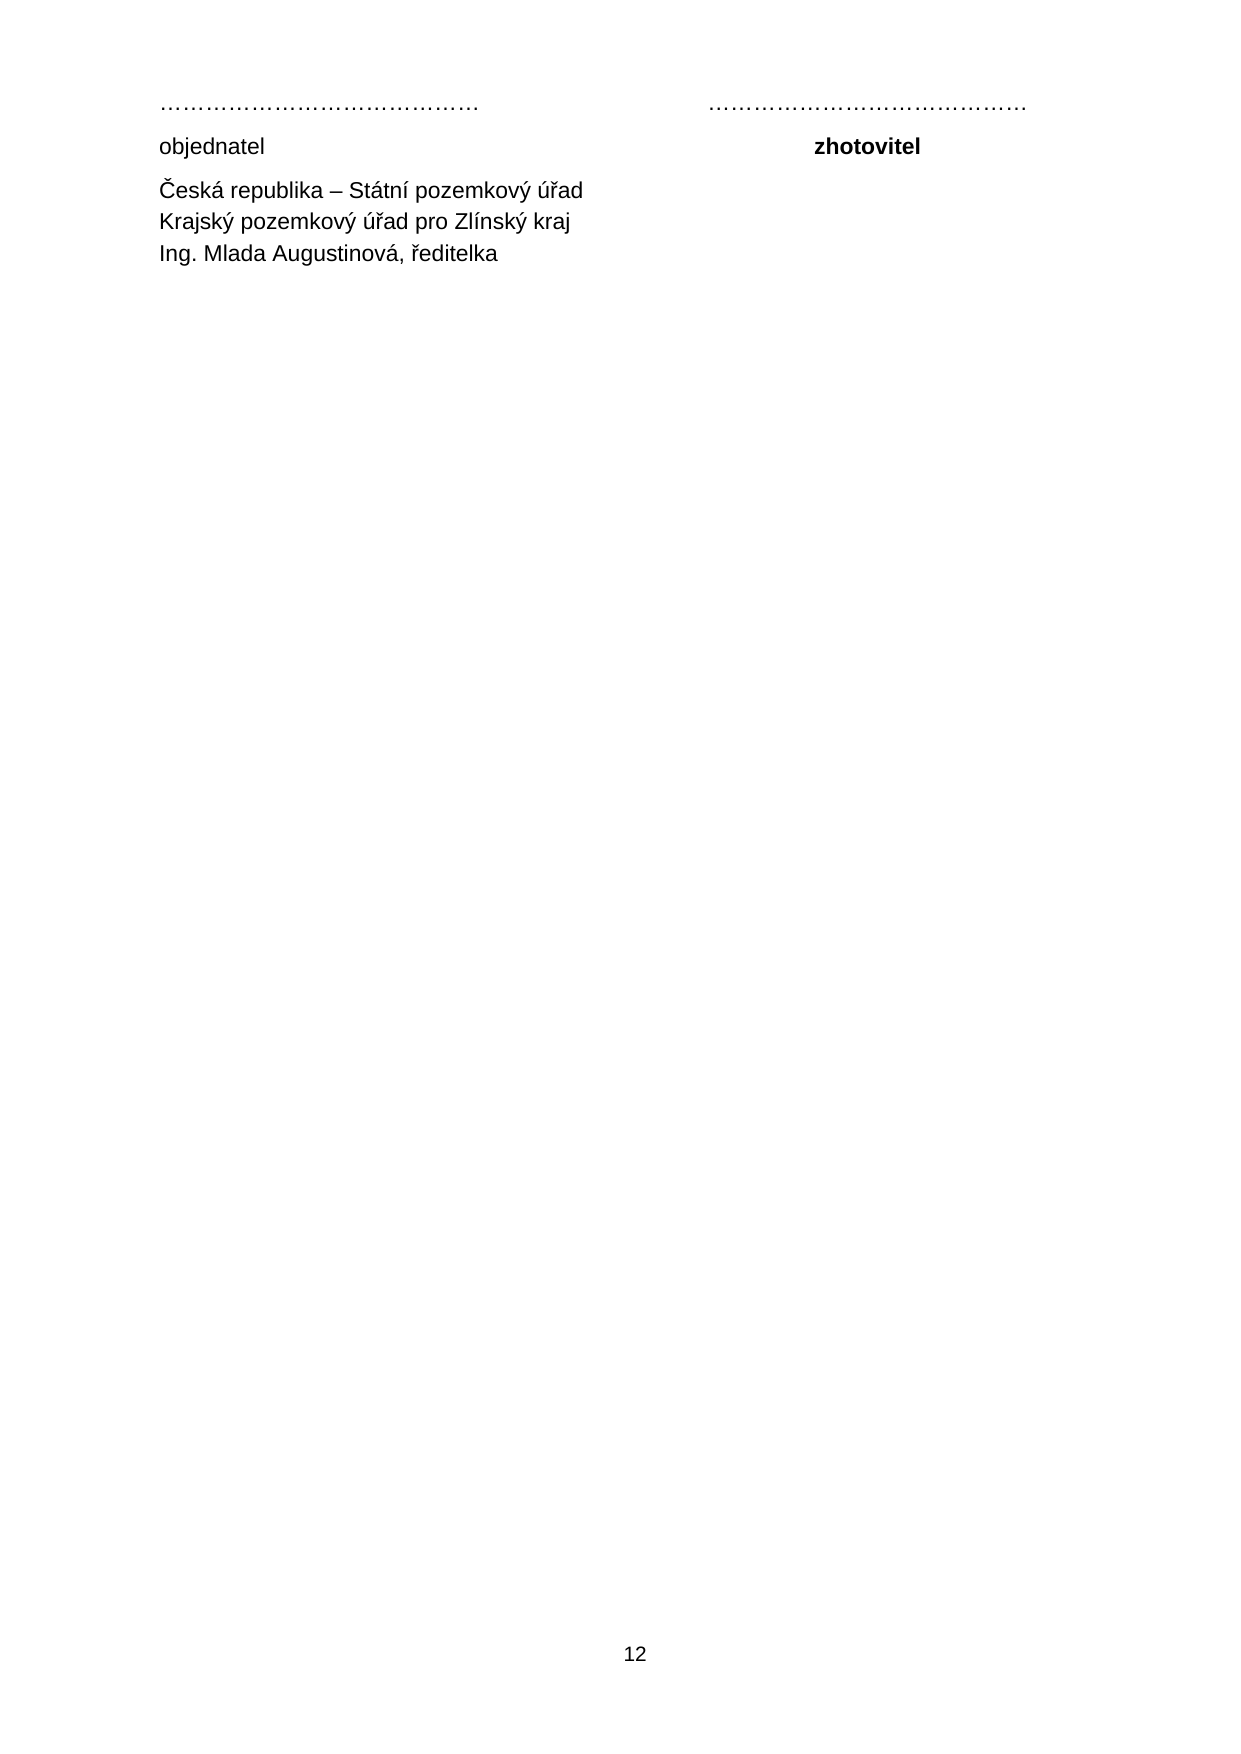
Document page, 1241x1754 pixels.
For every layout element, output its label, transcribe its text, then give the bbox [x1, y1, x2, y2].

table_cell zhotovitel [628, 133, 1107, 271]
table_cell …………………………………… [148, 89, 627, 133]
table_cell …………………………………… [628, 89, 1107, 133]
table_cell objednatel Česká republika – Státní pozemkový úřad Krajský pozemkový úřad pro Zlínský kraj Ing. Mlada Augustinová, ředitelka [148, 133, 627, 271]
